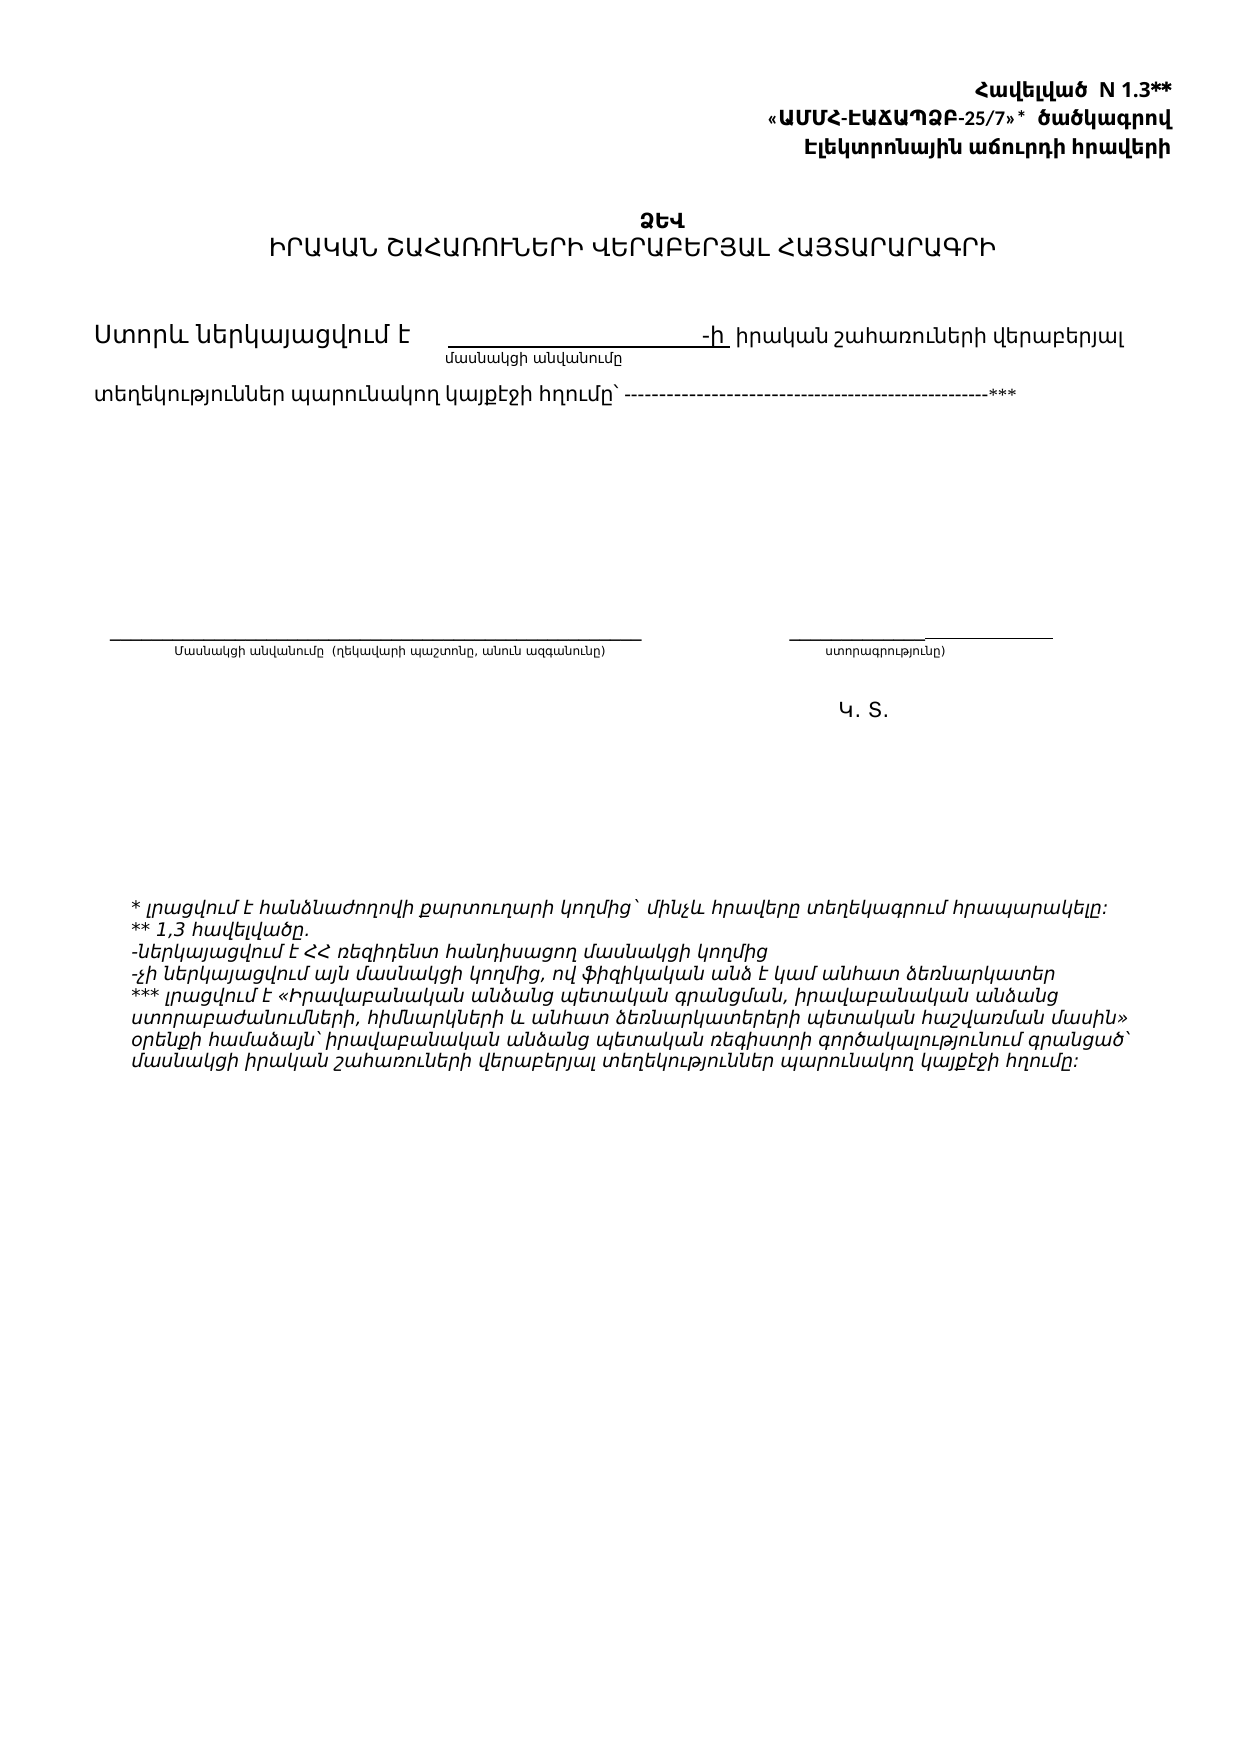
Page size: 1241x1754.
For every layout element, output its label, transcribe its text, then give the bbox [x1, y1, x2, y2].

text * լրացվում է հանձնաժողովի քարտուղարի կողմից` մինչև հրավերը տեղեկագրում հրապարակելը: [131, 897, 1171, 919]
text Ստորև ներկայացվում է -ի իրական շահառուների վերաբերյալ [94, 321, 1171, 350]
text ԻՐԱԿԱՆ ՇԱՀԱՌՈՒՆԵՐԻ ՎԵՐԱԲԵՐՅԱԼ ՀԱՅՏԱՐԱՐԱԳՐԻ [94, 233, 1171, 262]
text Կ. Տ. [94, 698, 1171, 722]
text -չի ներկայացվում այն մասնակցի կողմից, ով ֆիզիկական անձ է կամ անհատ ձեռնարկատեր [131, 963, 1171, 985]
text մասնակցի անվանումը [94, 350, 1171, 379]
text Էլեկտրոնային աճուրդի հրավերի [94, 132, 1171, 160]
text ___________________________________________________ _____________ Մասնակցի անվանումը (ղեկավարի պաշտոնը, անուն ազգանունը) ստորագրությունը) [94, 617, 1171, 669]
text տեղեկություններ պարունակող կայքէջի հղումը՝ ----------------------------------------------------*** [94, 379, 1171, 408]
text ՁԵՎ [94, 209, 1171, 233]
text ** 1,3 հավելվածը․ [131, 919, 1171, 941]
text Հավելված N 1.3** [94, 75, 1171, 103]
text *** լրացվում է «Իրավաբանական անձանց պետական գրանցման, իրավաբանական անձանց ստորաբաժանումների, հիմնարկների և անհատ ձեռնարկատերերի պետական հաշվառման մասին» օրենքի համաձայն՝ իրավաբանական անձանց պետական ռեգիստրի գործակալությունում գրանցած՝ մասնակցի իրական շահառուների վերաբերյալ տեղեկություններ պարունակող կայքէջի հղումը: [131, 985, 1171, 1072]
text «ԱՄՄՀ-ԷԱՃԱՊՁԲ-25/7»* ծածկագրով [94, 103, 1171, 132]
text -ներկայացվում է ՀՀ ռեզիդենտ հանդիսացող մասնակցի կողմից [131, 941, 1171, 963]
